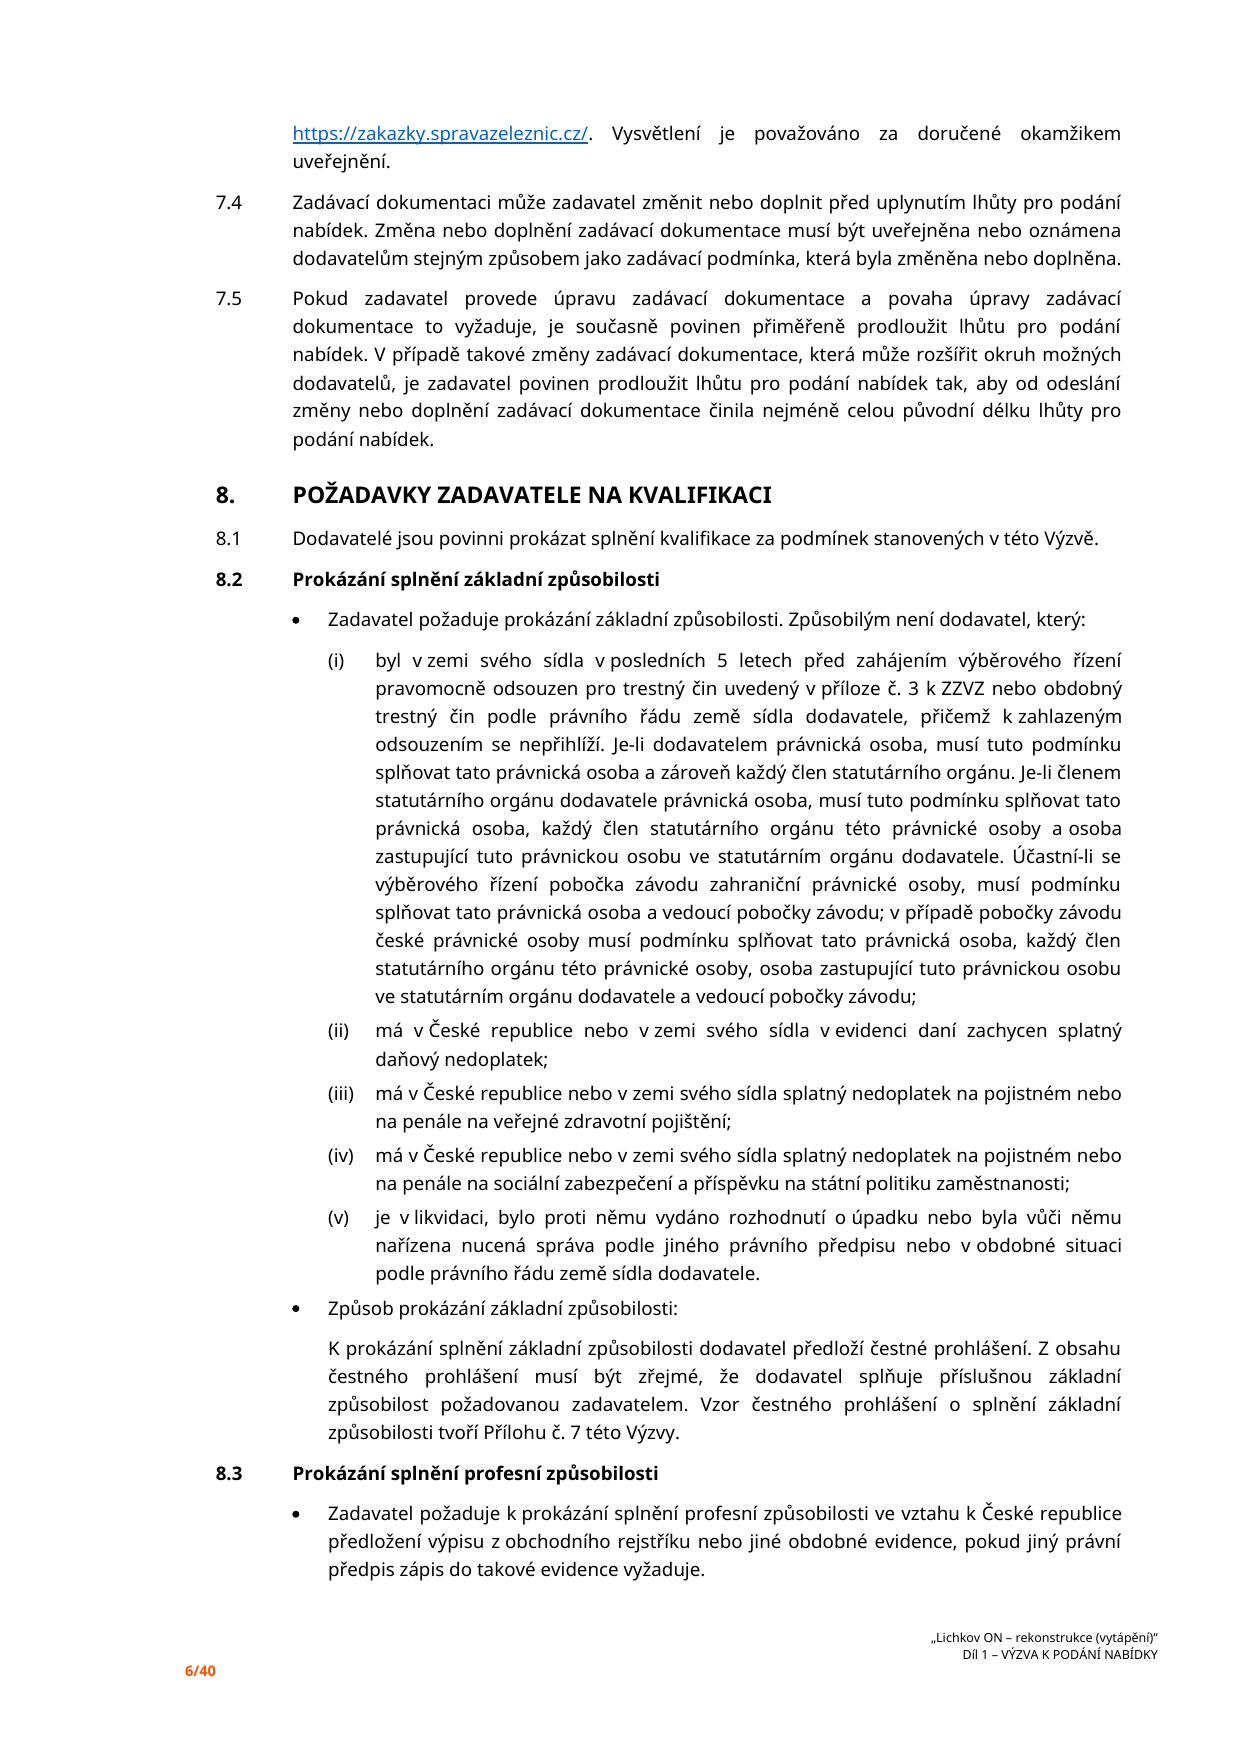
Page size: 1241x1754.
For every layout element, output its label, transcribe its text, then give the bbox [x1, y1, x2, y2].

text Pokud zadavatel provede úpravu zadávací dokumentace a povaha úpravy zadávací dokumentace to vyžaduje, je současně povinen přiměřeně prodloužit lhůtu pro podání nabídek. V případě takové změny zadávací dokumentace, která může rozšířit okruh možných dodavatelů, je zadavatel povinen prodloužit lhůtu pro podání nabídek tak, aby od odeslání změny nebo doplnění zadávací dokumentace činila nejméně celou původní délku lhůty pro podání nabídek. [216, 286, 1122, 451]
text Zadavatel požaduje k prokázání splnění profesní způsobilosti ve vztahu k České republice předložení výpisu z obchodního rejstříku nebo jiné obdobné evidence, pokud jiný právní předpis zápis do takové evidence vyžaduje. [292, 1501, 1122, 1582]
text má v České republice nebo v zemi svého sídla splatný nedoplatek na pojistném nebo na penále na veřejné zdravotní pojištění; [328, 1080, 1122, 1134]
text byl v zemi svého sídla v posledních 5 letech před zahájením výběrového řízení pravomocně odsouzen pro trestný čin uvedený v příloze č. 3 k ZZVZ nebo obdobný trestný čin podle právního řádu země sídla dodavatele, přičemž k zahlazeným odsouzením se nepřihlíží. Je-li dodavatelem právnická osoba, musí tuto podmínku splňovat tato právnická osoba a zároveň každý člen statutárního orgánu. Je-li členem statutárního orgánu dodavatele právnická osoba, musí tuto podmínku splňovat tato právnická osoba, každý člen statutárního orgánu této právnické osoby a osoba zastupující tuto právnickou osobu ve statutárním orgánu dodavatele. Účastní-li se výběrového řízení pobočka závodu zahraniční právnické osoby, musí podmínku splňovat tato právnická osoba a vedoucí pobočky závodu; v případě pobočky závodu české právnické osoby musí podmínku splňovat tato právnická osoba, každý člen statutárního orgánu této právnické osoby, osoba zastupující tuto právnickou osobu ve statutárním orgánu dodavatele a vedoucí pobočky závodu; [328, 647, 1122, 1009]
text Zadavatel požaduje prokázání základní způsobilosti. Způsobilým není dodavatel, který: [292, 607, 1122, 632]
text Zadávací dokumentaci může zadavatel změnit nebo doplnit před uplynutím lhůty pro podání nabídek. Změna nebo doplnění zadávací dokumentace musí být uveřejněna nebo oznámena dodavatelům stejným způsobem jako zadávací podmínka, která byla změněna nebo doplněna. [216, 189, 1122, 271]
text Prokázání splnění profesní způsobilosti [216, 1460, 1122, 1486]
text Dodavatelé jsou povinni prokázat splnění kvalifikace za podmínek stanovených v této Výzvě. [216, 526, 1122, 551]
text Způsob prokázání základní způsobilosti: [292, 1295, 1122, 1321]
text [216, 121, 1122, 174]
text POŽADAVKY ZADAVATELE NA KVALIFIKACI [216, 479, 1122, 510]
text je v likvidaci, bylo proti němu vydáno rozhodnutí o úpadku nebo byla vůči němu nařízena nucená správa podle jiného právního předpisu nebo v obdobné situaci podle právního řádu země sídla dodavatele. [328, 1205, 1122, 1286]
text má v České republice nebo v zemi svého sídla splatný nedoplatek na pojistném nebo na penále na sociální zabezpečení a příspěvku na státní politiku zaměstnanosti; [328, 1142, 1122, 1196]
text má v České republice nebo v zemi svého sídla v evidenci daní zachycen splatný daňový nedoplatek; [328, 1018, 1122, 1071]
text Prokázání splnění základní způsobilosti [216, 566, 1122, 592]
text K prokázání splnění základní způsobilosti dodavatel předloží čestné prohlášení. Z obsahu čestného prohlášení musí být zřejmé, že dodavatel splňuje příslušnou základní způsobilost požadovanou zadavatelem. Vzor čestného prohlášení o splnění základní způsobilosti tvoří Přílohu č. 7 této Výzvy. [328, 1336, 1122, 1445]
